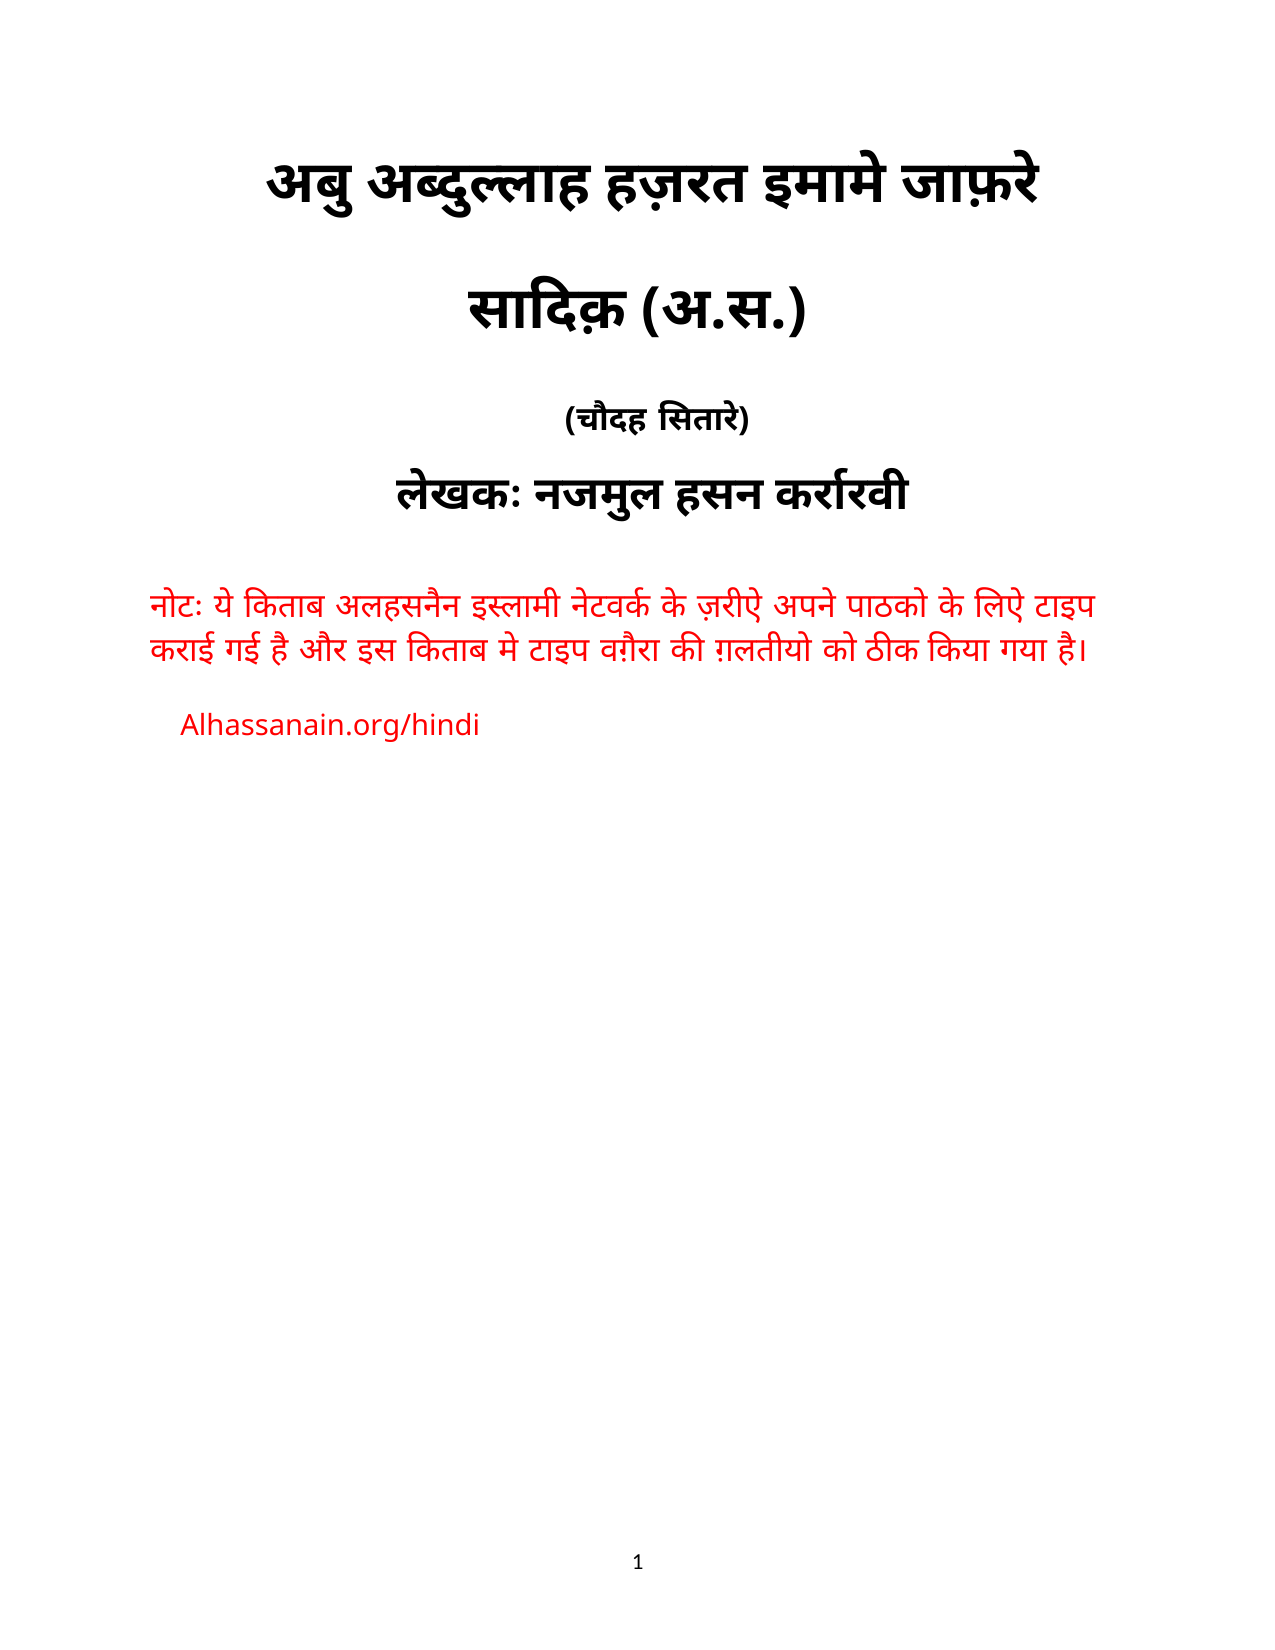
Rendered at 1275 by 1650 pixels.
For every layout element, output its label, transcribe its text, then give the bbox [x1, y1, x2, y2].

text अबु अब्दुल्लाह हज़रत इमामे जाफ़रे सादिक़ (अ.स.) [150, 150, 1125, 352]
text (चौदह सितारे) [150, 395, 1125, 444]
text लेखकः नजमुल हसन कर्रारवी [150, 469, 1125, 528]
text Alhassanain.org/hindi [150, 704, 1125, 744]
text नोटः ये किताब अलहसनैन इस्लामी नेटवर्क के ज़रीऐ अपने पाठको के लिऐ टाइप कराई गई है और इस किताब मे टाइप वग़ैरा की ग़लतीयो को ठीक किया गया है। [150, 587, 1125, 675]
